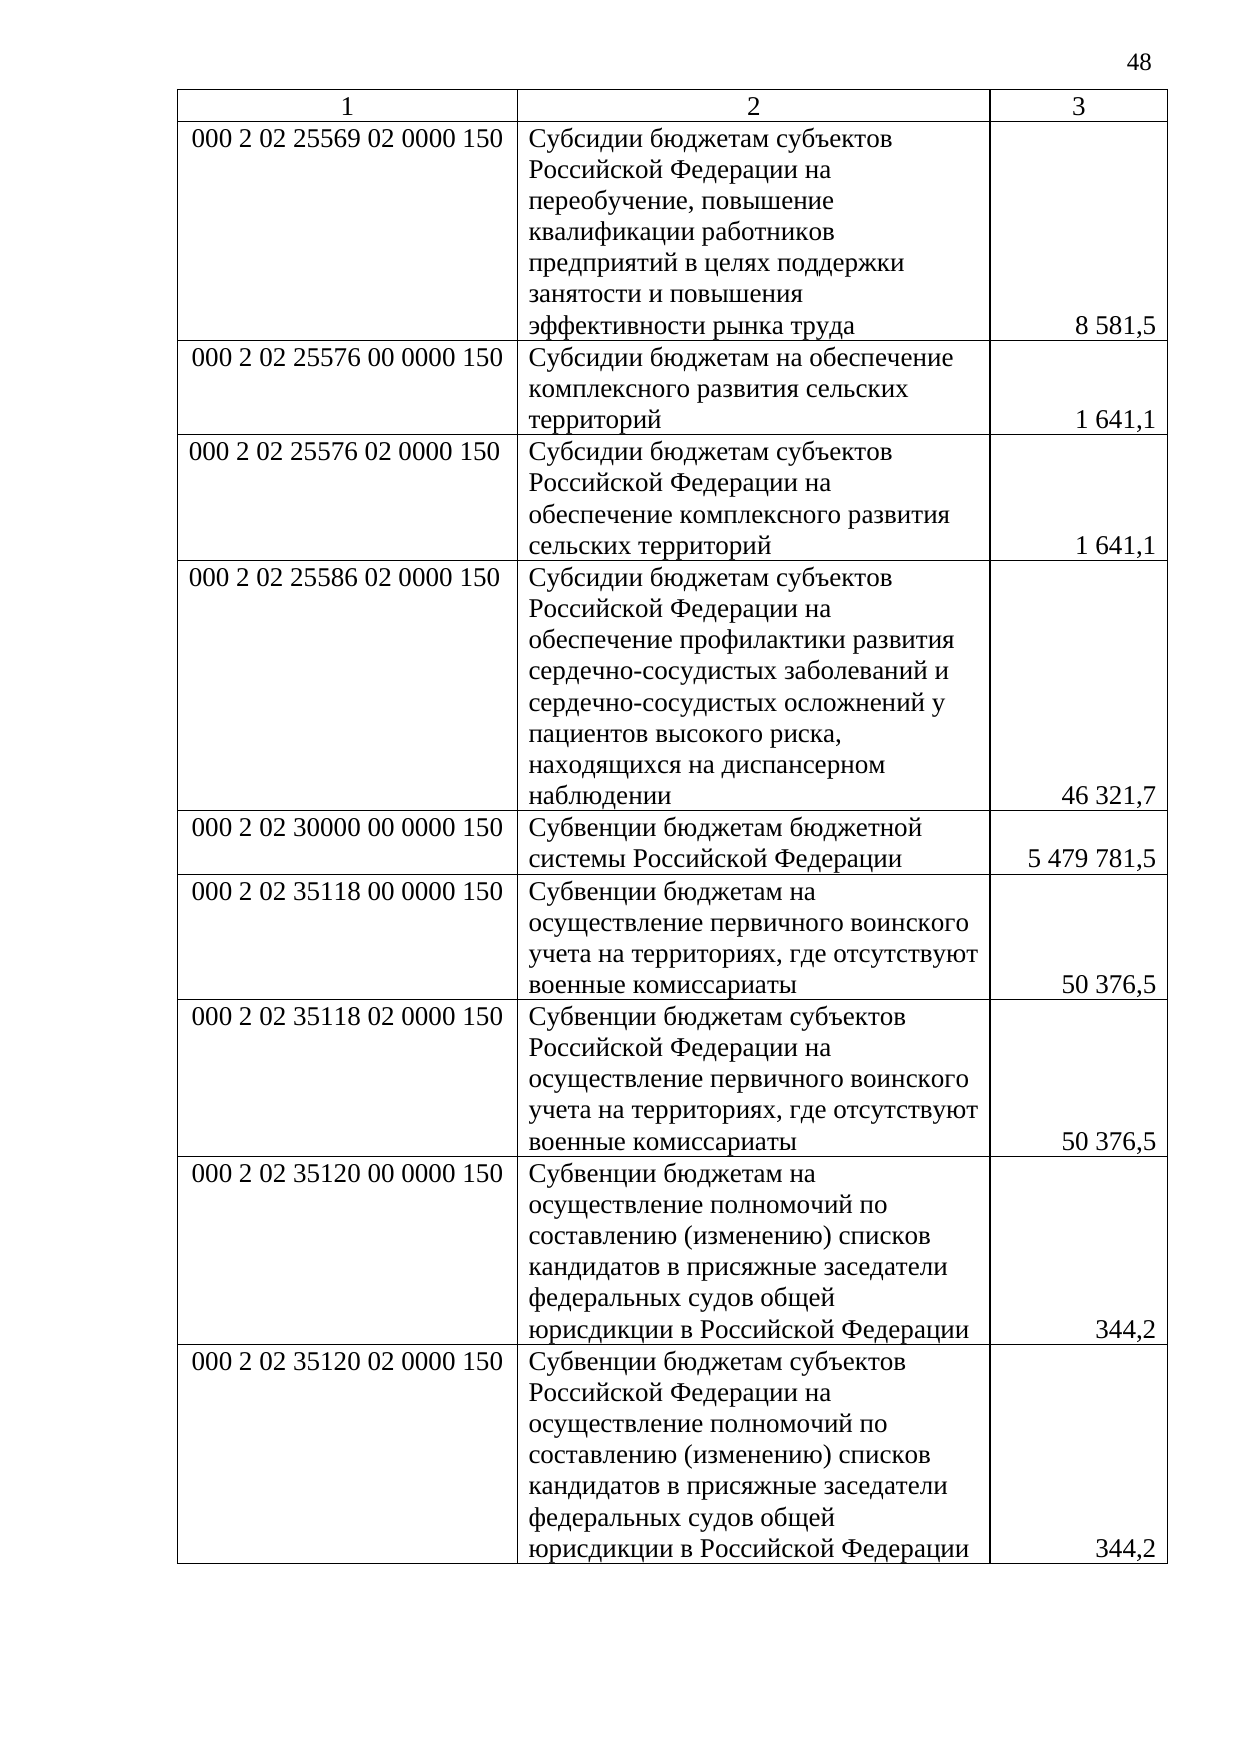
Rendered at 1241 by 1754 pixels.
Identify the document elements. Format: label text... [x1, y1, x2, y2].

table_cell Субсидии бюджетам субъектов Российской Федерации на обеспечение комплексного развития сельских территорий [518, 435, 989, 560]
table_cell Субсидии бюджетам на обеспечение комплексного развития сельских территорий [518, 341, 989, 434]
table_header 3 [991, 90, 1167, 121]
table_cell 1 641,1 [991, 435, 1167, 560]
table_cell Субвенции бюджетам бюджетной системы Российской Федерации [518, 811, 989, 873]
table_cell 000 2 02 25576 00 0000 150 [178, 341, 517, 434]
table_cell 344,2 [991, 1157, 1167, 1344]
table_cell 000 2 02 25586 02 0000 150 [178, 561, 517, 810]
table_cell 1 641,1 [991, 341, 1167, 434]
table_cell 46 321,7 [991, 561, 1167, 810]
table_cell 50 376,5 [991, 1000, 1167, 1156]
table_cell 000 2 02 35118 02 0000 150 [178, 1000, 517, 1156]
table_cell Субвенции бюджетам субъектов Российской Федерации на осуществление полномочий по составлению (изменению) списков кандидатов в присяжные заседатели федеральных судов общей юрисдикции в Российской Федерации [518, 1345, 989, 1563]
table_cell 000 2 02 30000 00 0000 150 [178, 811, 517, 873]
table_cell Субвенции бюджетам субъектов Российской Федерации на осуществление первичного воинского учета на территориях, где отсутствуют военные комиссариаты [518, 1000, 989, 1156]
table_cell 000 2 02 35120 02 0000 150 [178, 1345, 517, 1563]
table_cell Субсидии бюджетам субъектов Российской Федерации на обеспечение профилактики развития сердечно-сосудистых заболеваний и сердечно-сосудистых осложнений у пациентов высокого риска, находящихся на диспансерном наблюдении [518, 561, 989, 810]
table_header 2 [518, 90, 989, 121]
table_cell 000 2 02 35120 00 0000 150 [178, 1157, 517, 1344]
table_cell Субвенции бюджетам на осуществление полномочий по составлению (изменению) списков кандидатов в присяжные заседатели федеральных судов общей юрисдикции в Российской Федерации [518, 1157, 989, 1344]
table_cell 344,2 [991, 1345, 1167, 1563]
table_cell 50 376,5 [991, 875, 1167, 999]
table_cell Субсидии бюджетам субъектов Российской Федерации на переобучение, повышение квалификации работников предприятий в целях поддержки занятости и повышения эффективности рынка труда [518, 122, 989, 340]
table_cell 5 479 781,5 [991, 811, 1167, 873]
table_cell 000 2 02 25569 02 0000 150 [178, 122, 517, 340]
table_header 1 [178, 90, 517, 121]
table_cell 000 2 02 35118 00 0000 150 [178, 875, 517, 999]
table_cell Субвенции бюджетам на осуществление первичного воинского учета на территориях, где отсутствуют военные комиссариаты [518, 875, 989, 999]
table_cell 8 581,5 [991, 122, 1167, 340]
table_cell 000 2 02 25576 02 0000 150 [178, 435, 517, 560]
